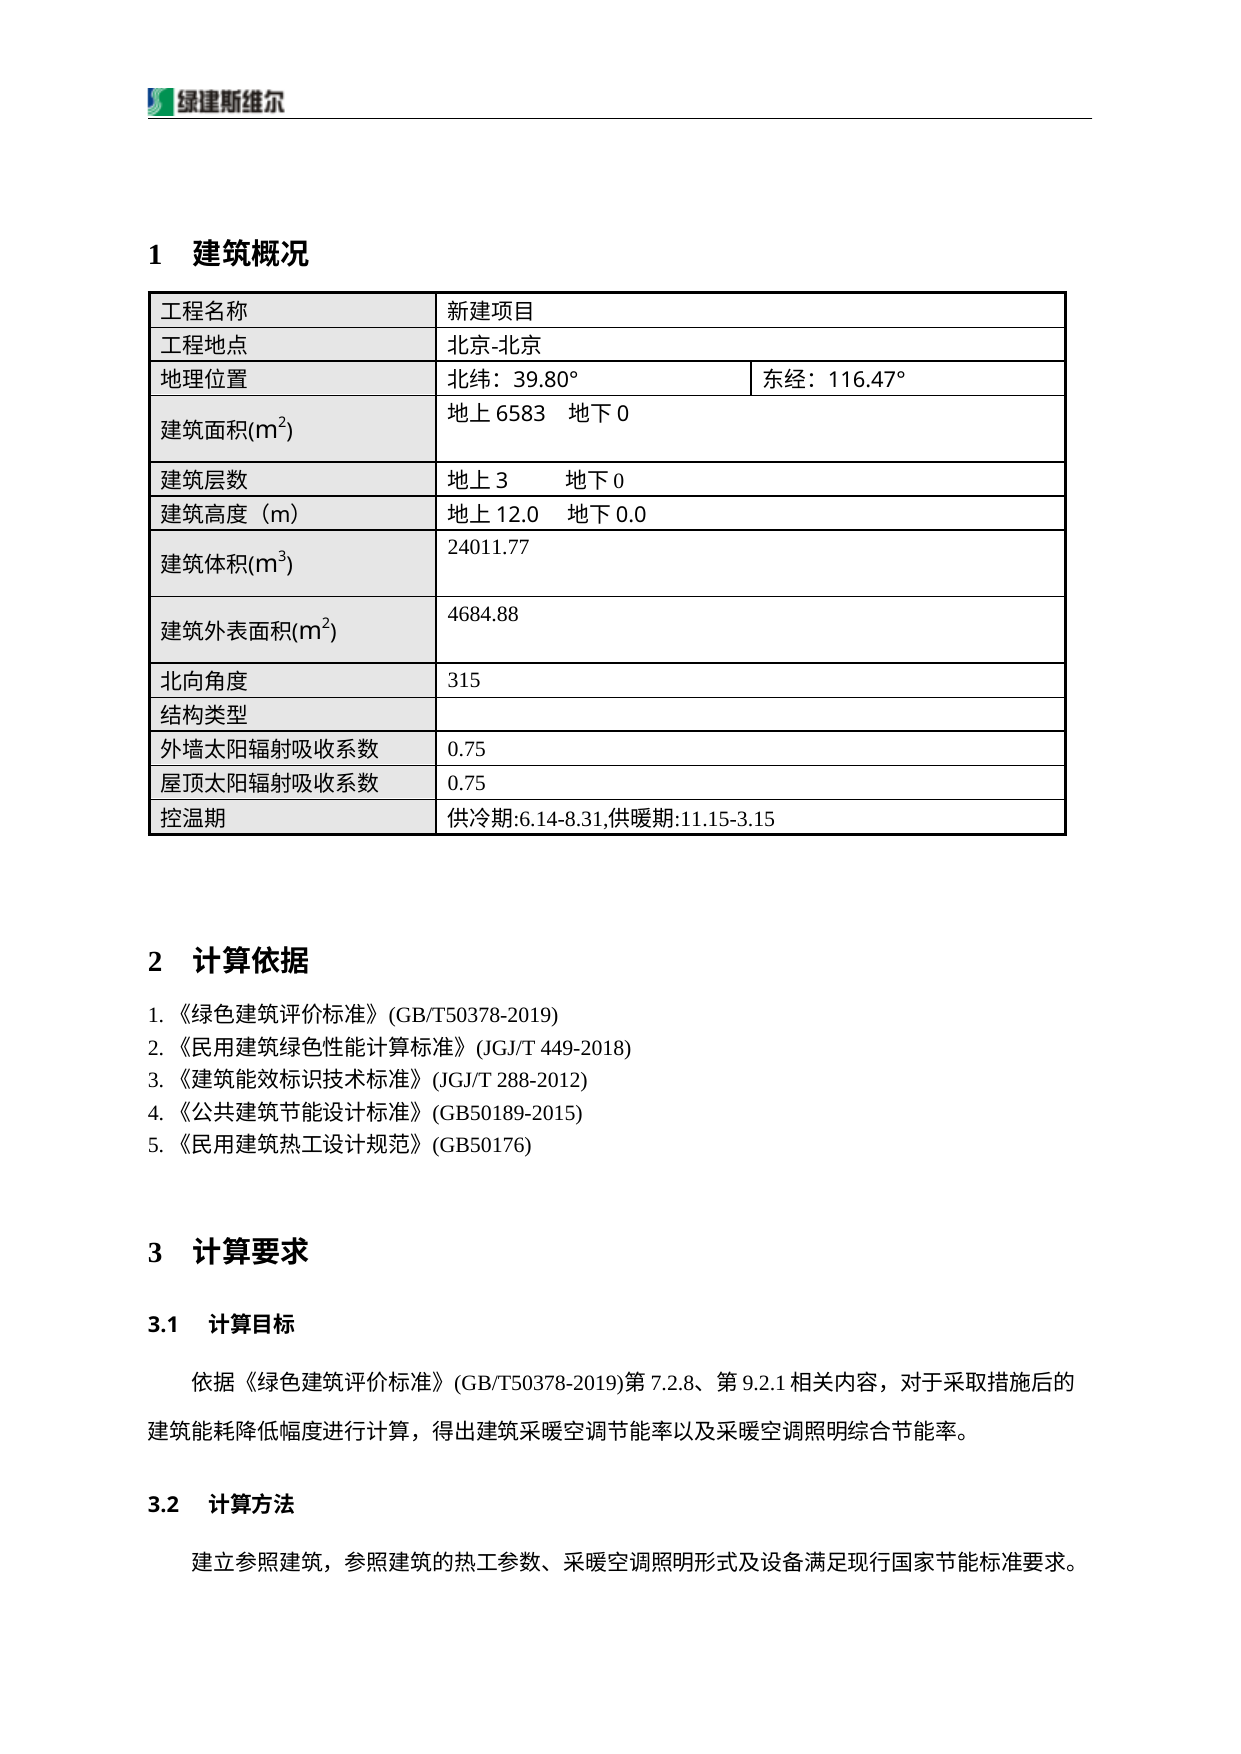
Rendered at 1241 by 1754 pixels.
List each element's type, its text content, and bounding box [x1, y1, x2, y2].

table_cell 工程地点 [151, 328, 435, 360]
table_cell 外墙太阳辐射吸收系数 [151, 732, 435, 764]
table_cell [437, 698, 1064, 730]
table_cell 建筑层数 [151, 463, 435, 495]
table_cell 建筑外表面积(m2) [151, 597, 435, 662]
subtitle 计算方法 [148, 1487, 1092, 1519]
table_cell 0.75 [437, 766, 1064, 798]
text 依据《绿色建筑评价标准》(GB/T50378-2019)第7.2.8、第9.2.1相关内容，对于采取措施后的建筑能耗降低幅度进行计算，得出建筑采暖空调节能率以及采暖空调照明综合节能率。 [148, 1364, 1092, 1446]
table_cell 地上6583 地下0 [437, 396, 1064, 461]
text 1. 《绿色建筑评价标准》(GB/T50378-2019) [148, 997, 1092, 1029]
table_cell 4684.88 [437, 597, 1064, 662]
text 2. 《民用建筑绿色性能计算标准》(JGJ/T 449-2018) [148, 1029, 1092, 1062]
table_cell 东经：116.47° [752, 362, 1064, 394]
table_cell 地理位置 [151, 362, 435, 394]
table_cell 供冷期:6.14-8.31,供暖期:11.15-3.15 [437, 800, 1064, 833]
text 4. 《公共建筑节能设计标准》(GB50189-2015) [148, 1094, 1092, 1127]
text 建立参照建筑，参照建筑的热工参数、采暖空调照明形式及设备满足现行国家节能标准要求。 [148, 1544, 1092, 1577]
table_cell 地上3 地下0 [437, 463, 1064, 495]
table_cell 0.75 [437, 732, 1064, 764]
subtitle 计算依据 [148, 926, 1092, 991]
table_header 新建项目 [437, 294, 1064, 326]
table_cell 建筑体积(m3) [151, 531, 435, 596]
table_cell 建筑面积(m2) [151, 396, 435, 461]
subtitle 计算要求 [148, 1217, 1092, 1282]
table_cell 315 [437, 664, 1064, 696]
subtitle 建筑概况 [148, 219, 1092, 284]
table_cell 屋顶太阳辐射吸收系数 [151, 766, 435, 798]
table_cell 北京-北京 [437, 328, 1064, 360]
table_cell 北纬：39.80° [437, 362, 750, 394]
text 3. 《建筑能效标识技术标准》(JGJ/T 288-2012) [148, 1062, 1092, 1094]
picture [147, 88, 288, 116]
table_cell 地上12.0 地下0.0 [437, 497, 1064, 529]
table_cell 控温期 [151, 800, 435, 833]
text 5. 《民用建筑热工设计规范》(GB50176) [148, 1127, 1092, 1159]
table_header 工程名称 [151, 294, 435, 326]
subtitle 计算目标 [148, 1307, 1092, 1339]
table_cell 结构类型 [151, 698, 435, 730]
table_cell 建筑高度（m） [151, 497, 435, 529]
table_cell 北向角度 [151, 664, 435, 696]
table_cell 24011.77 [437, 531, 1064, 596]
